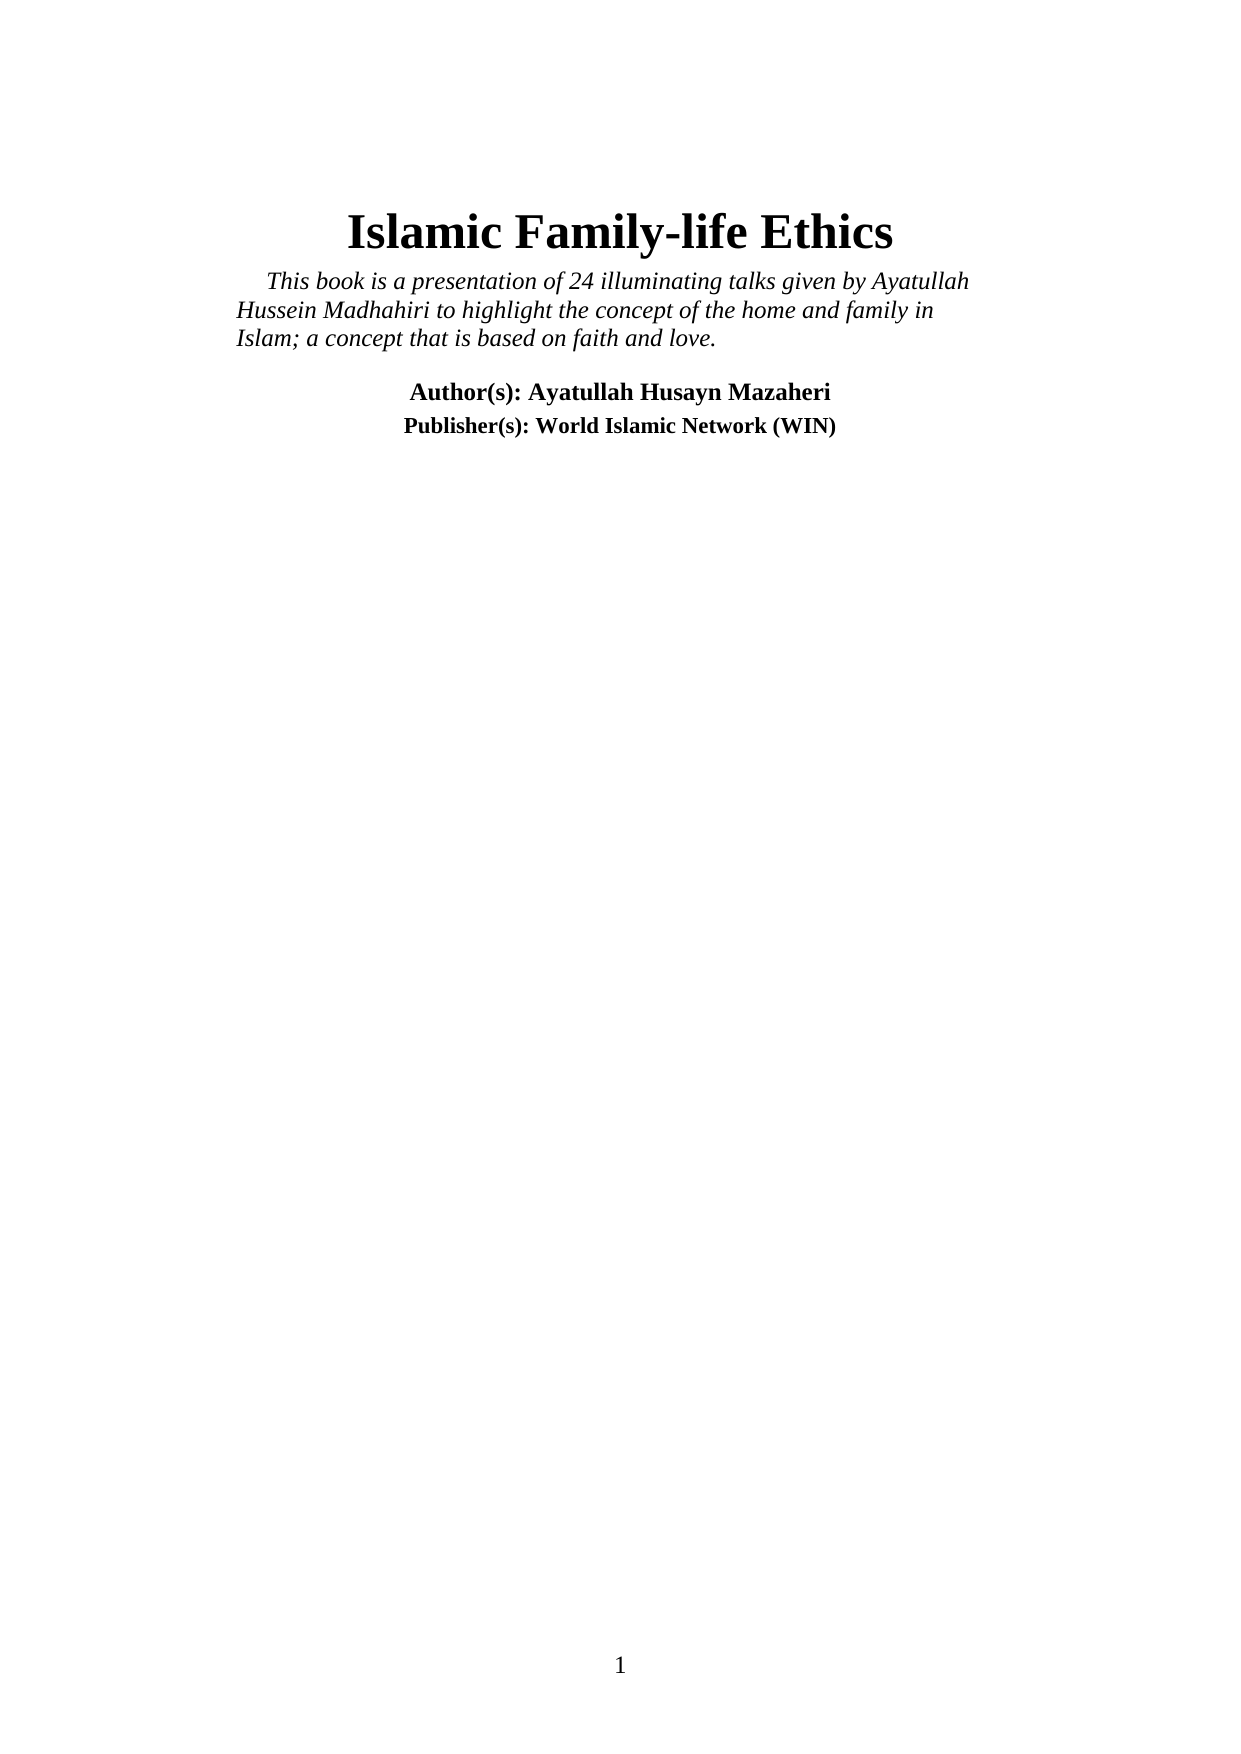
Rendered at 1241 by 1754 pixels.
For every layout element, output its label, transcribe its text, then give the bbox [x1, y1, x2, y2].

text Islamic Family-life Ethics [236, 202, 1004, 260]
text Author(s): Ayatullah Husayn Mazaheri [236, 377, 1004, 406]
text This book is a presentation of 24 illuminating talks given by Ayatullah Hussein Madhahiri to highlight the concept of the home and family in Islam; a concept that is based on faith and love. [236, 266, 1004, 352]
text Publisher(s): World Islamic Network (WIN) [236, 412, 1004, 438]
